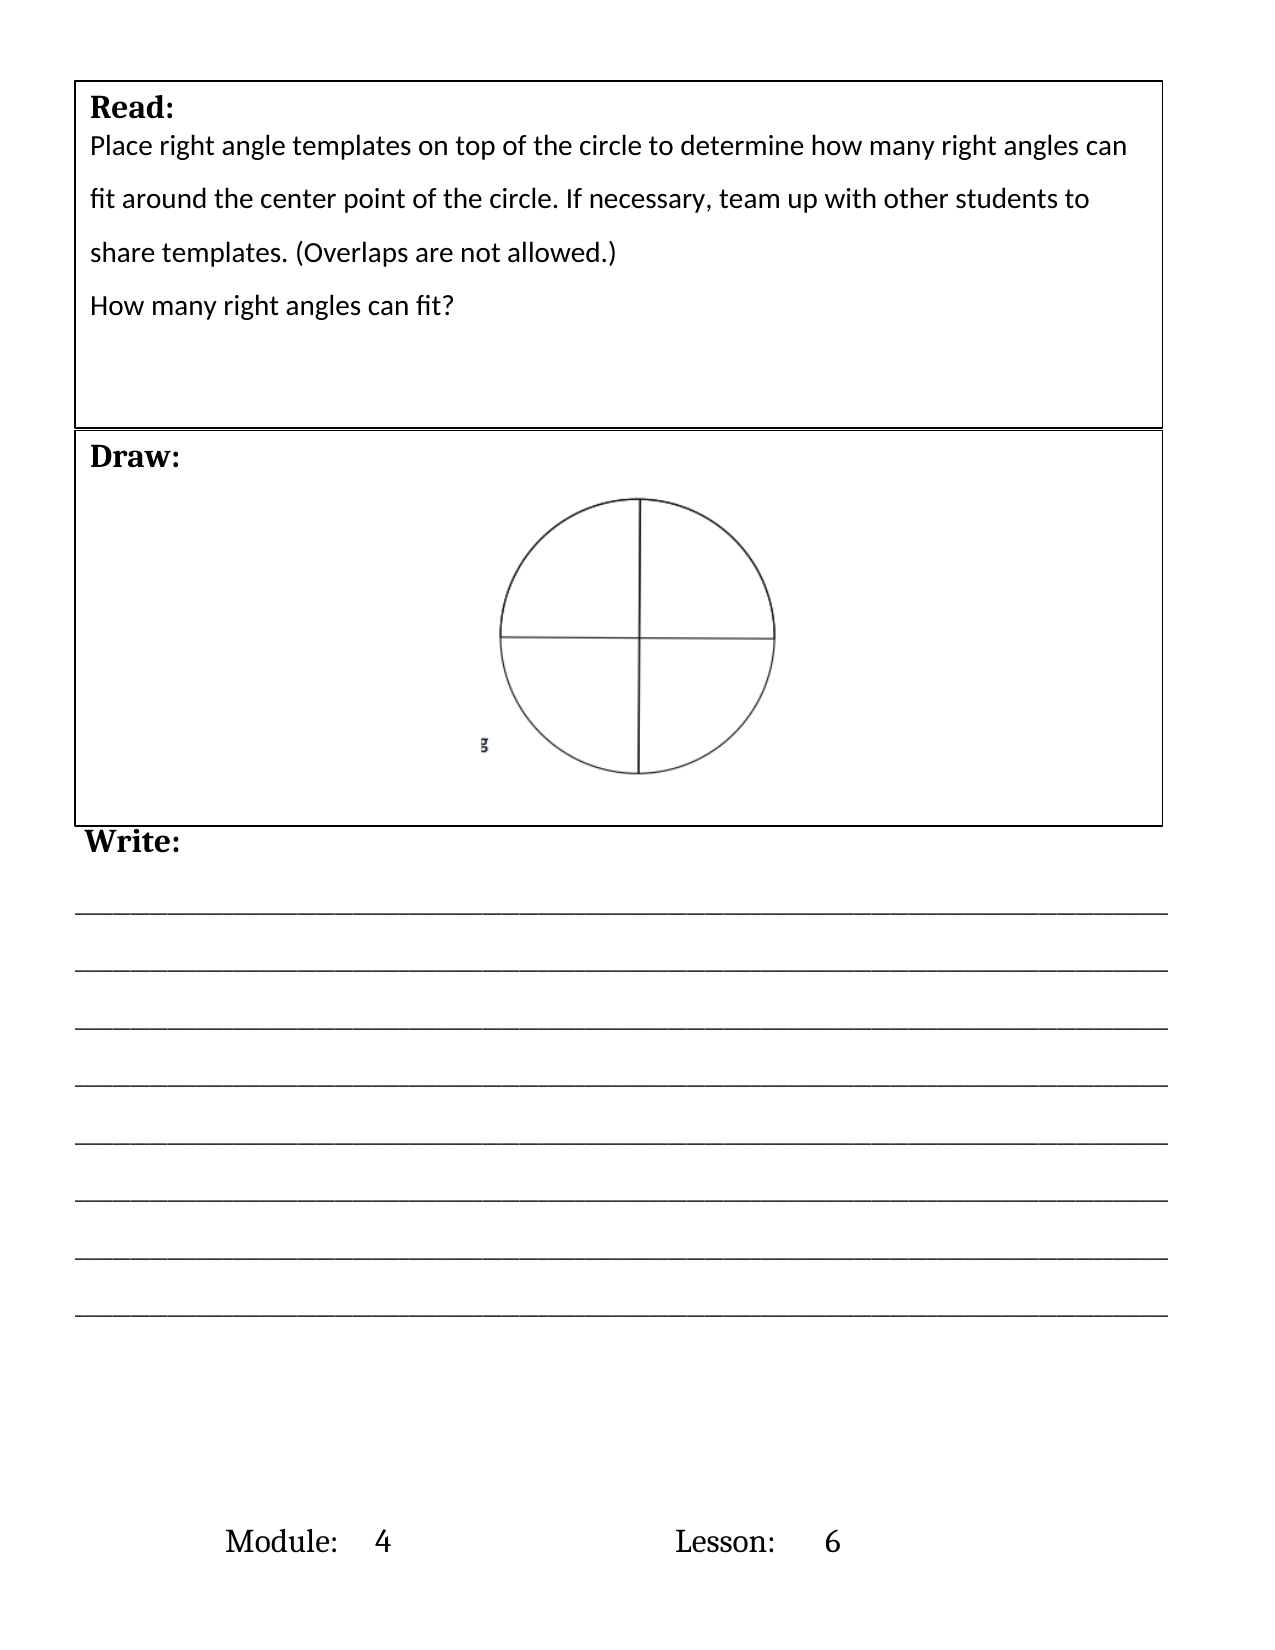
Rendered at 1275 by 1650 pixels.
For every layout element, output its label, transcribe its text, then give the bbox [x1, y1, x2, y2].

text ______________________________________________________________________________________________________________________ [75, 889, 1200, 918]
text ______________________________________________________________________________________________________________________ [75, 1004, 1200, 1033]
text ______________________________________________________________________________________________________________________ [75, 1177, 1200, 1206]
text Module: 4 Lesson: 6 [75, 1522, 1200, 1560]
text ______________________________________________________________________________________________________________________ [75, 1234, 1200, 1263]
text ______________________________________________________________________________________________________________________ [75, 1292, 1200, 1321]
picture [481, 477, 794, 783]
text ______________________________________________________________________________________________________________________ [75, 1062, 1200, 1091]
text Write: [84, 822, 1200, 861]
text ______________________________________________________________________________________________________________________ [75, 1119, 1200, 1148]
text ______________________________________________________________________________________________________________________ [75, 947, 1200, 976]
